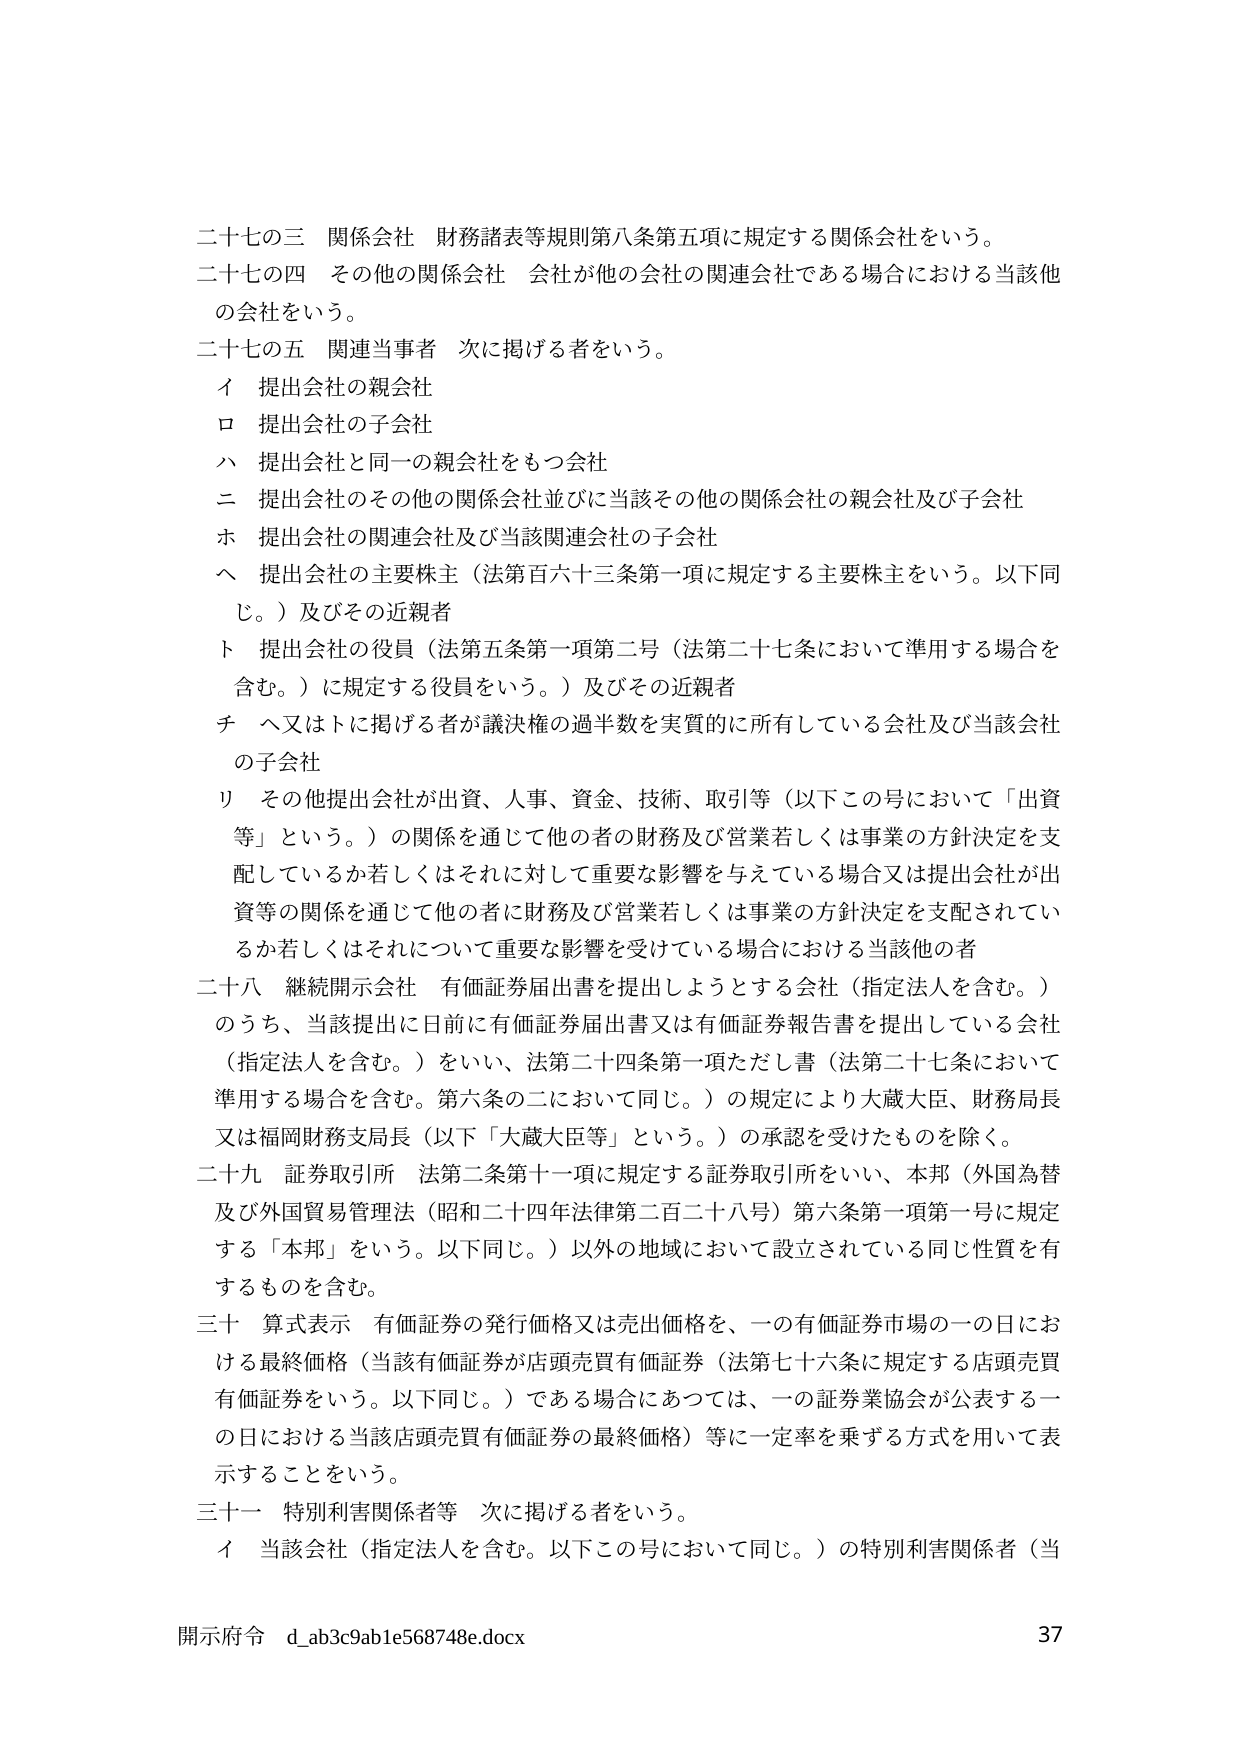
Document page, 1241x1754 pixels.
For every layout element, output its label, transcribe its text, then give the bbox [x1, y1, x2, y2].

text ヘ 提出会社の主要株主（法第百六十三条第一項に規定する主要株主をいう。以下同じ。）及びその近親者 [215, 554, 1063, 629]
text 二十七の五 関連当事者 次に掲げる者をいう。 [196, 329, 1063, 367]
text 三十 算式表示 有価証券の発行価格又は売出価格を、一の有価証券市場の一の日における最終価格（当該有価証券が店頭売買有価証券（法第七十六条に規定する店頭売買有価証券をいう。以下同じ。）である場合にあつては、一の証券業協会が公表する一の日における当該店頭売買有価証券の最終価格）等に一定率を乗ずる方式を用いて表示することをいう。 [196, 1304, 1063, 1492]
text ト 提出会社の役員（法第五条第一項第二号（法第二十七条において準用する場合を含む。）に規定する役員をいう。）及びその近親者 [215, 629, 1063, 704]
text リ その他提出会社が出資、人事、資金、技術、取引等（以下この号において「出資等」という。）の関係を通じて他の者の財務及び営業若しくは事業の方針決定を支配しているか若しくはそれに対して重要な影響を与えている場合又は提出会社が出資等の関係を通じて他の者に財務及び営業若しくは事業の方針決定を支配されているか若しくはそれについて重要な影響を受けている場合における当該他の者 [215, 779, 1063, 967]
text イ 提出会社の親会社 [215, 367, 1063, 404]
text 二十八 継続開示会社 有価証券届出書を提出しようとする会社（指定法人を含む。）のうち、当該提出に日前に有価証券届出書又は有価証券報告書を提出している会社（指定法人を含む。）をいい、法第二十四条第一項ただし書（法第二十七条において準用する場合を含む。第六条の二において同じ。）の規定により大蔵大臣、財務局長又は福岡財務支局長（以下「大蔵大臣等」という。）の承認を受けたものを除く。 [196, 967, 1063, 1154]
text ロ 提出会社の子会社 [215, 404, 1063, 442]
text 二十七の四 その他の関係会社 会社が他の会社の関連会社である場合における当該他の会社をいう。 [196, 254, 1063, 329]
text ハ 提出会社と同一の親会社をもつ会社 [215, 442, 1063, 479]
text 二十七の三 関係会社 財務諸表等規則第八条第五項に規定する関係会社をいう。 [196, 217, 1063, 254]
text ニ 提出会社のその他の関係会社並びに当該その他の関係会社の親会社及び子会社 [215, 479, 1063, 517]
text 二十九 証券取引所 法第二条第十一項に規定する証券取引所をいい、本邦（外国為替及び外国貿易管理法（昭和二十四年法律第二百二十八号）第六条第一項第一号に規定する「本邦」をいう。以下同じ。）以外の地域において設立されている同じ性質を有するものを含む。 [196, 1154, 1063, 1304]
text ホ 提出会社の関連会社及び当該関連会社の子会社 [215, 517, 1063, 554]
text チ ヘ又はトに掲げる者が議決権の過半数を実質的に所有している会社及び当該会社の子会社 [215, 704, 1063, 779]
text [215, 1529, 1063, 1567]
text 三十一 特別利害関係者等 次に掲げる者をいう。 [196, 1492, 1063, 1529]
